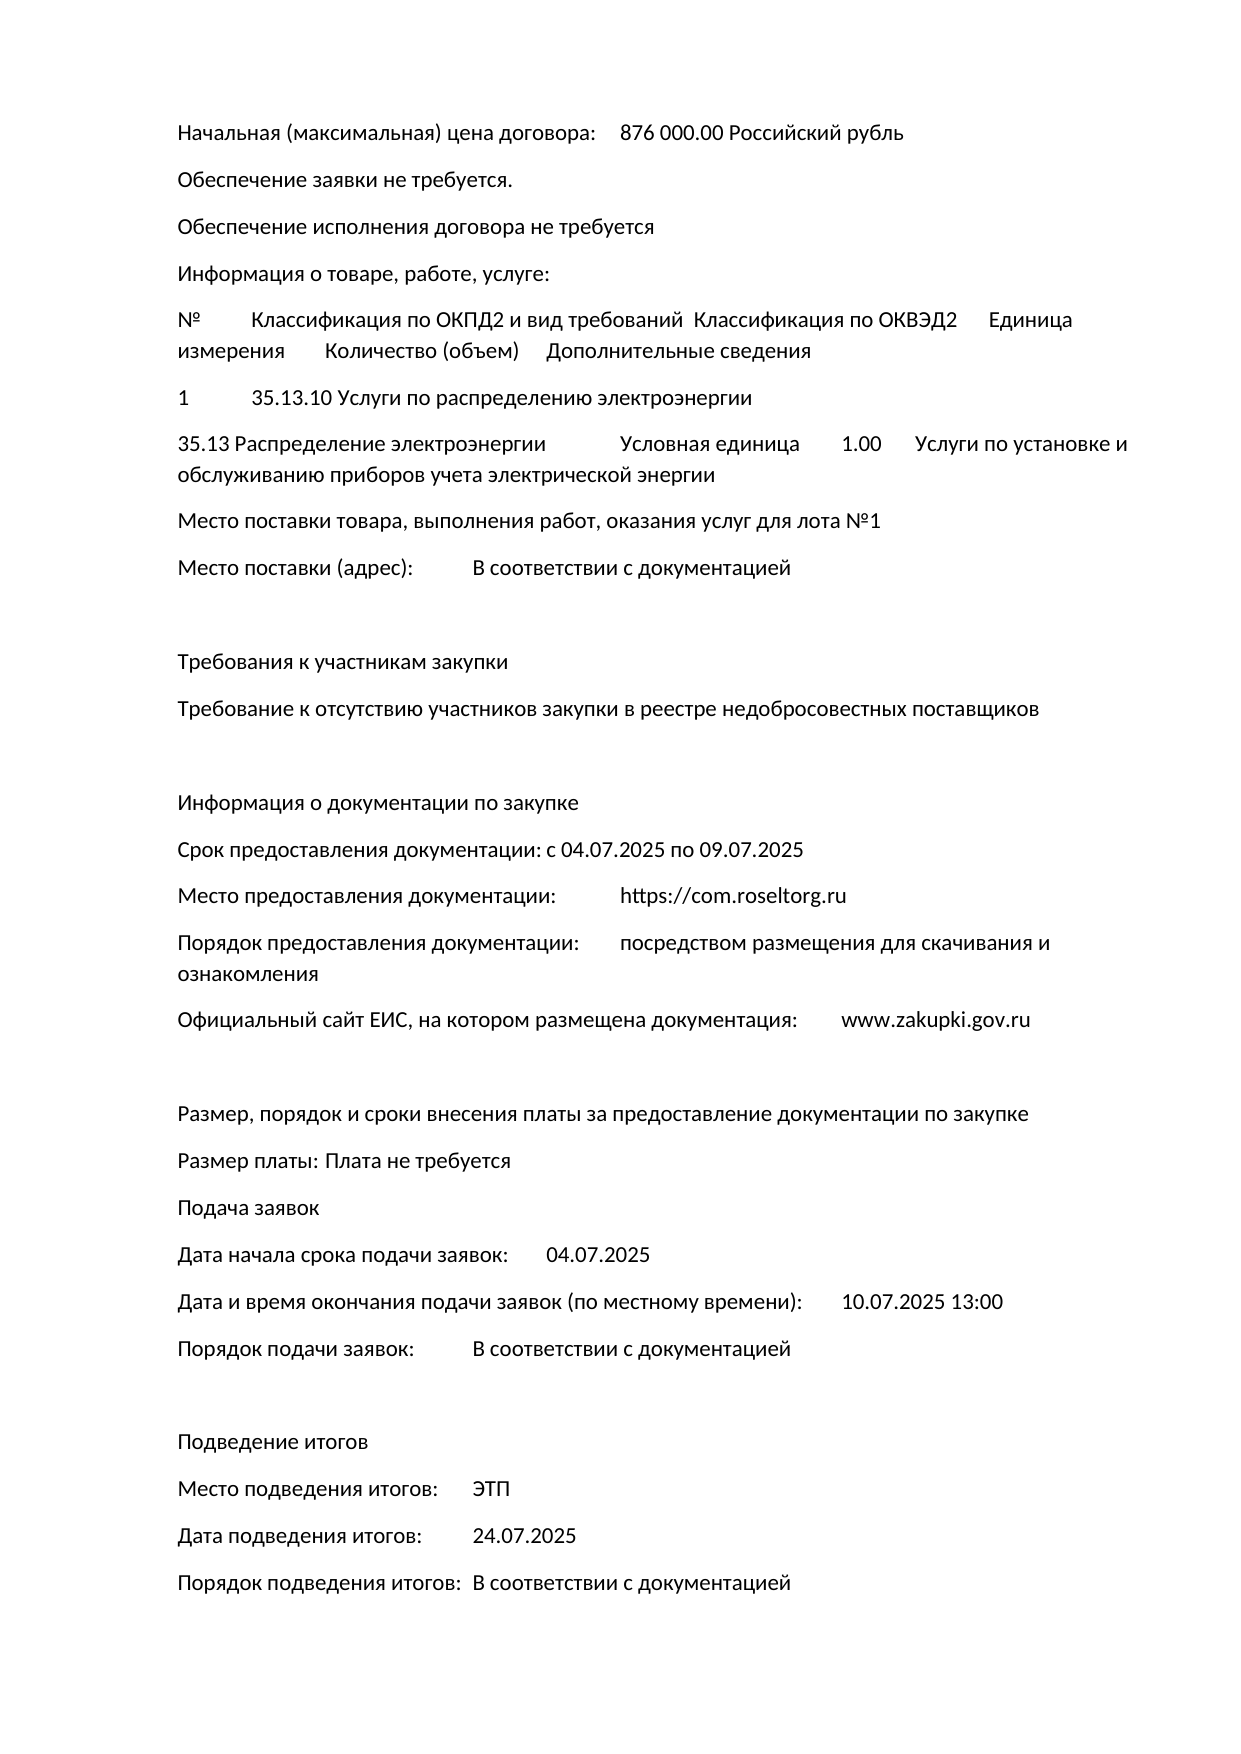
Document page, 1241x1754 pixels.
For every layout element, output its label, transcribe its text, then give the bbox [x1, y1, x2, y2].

text Дата и время окончания подачи заявок (по местному времени): 10.07.2025 13:00 [177, 1287, 1152, 1315]
text Требование к отсутствию участников закупки в реестре недобросовестных поставщиков [177, 694, 1152, 722]
text 35.13 Распределение электроэнергии Условная единица 1.00 Услуги по установке и обслуживанию приборов учета электрической энергии [177, 429, 1152, 488]
text Размер платы: Плата не требуется [177, 1146, 1152, 1174]
text Требования к участникам закупки [177, 647, 1152, 675]
text Порядок подведения итогов: В соответствии с документацией [177, 1568, 1152, 1596]
text Подача заявок [177, 1193, 1152, 1221]
text № Классификация по ОКПД2 и вид требований Классификация по ОКВЭД2 Единица измерения Количество (объем) Дополнительные сведения [177, 306, 1152, 364]
text Обеспечение заявки не требуется. [177, 165, 1152, 193]
text Дата начала срока подачи заявок: 04.07.2025 [177, 1240, 1152, 1268]
text Место поставки (адрес): В соответствии с документацией [177, 553, 1152, 582]
text Официальный сайт ЕИС, на котором размещена документация: www.zakupki.gov.ru [177, 1006, 1152, 1034]
text Место поставки товара, выполнения работ, оказания услуг для лота №1 [177, 507, 1152, 535]
text Информация о товаре, работе, услуге: [177, 259, 1152, 287]
text Порядок подачи заявок: В соответствии с документацией [177, 1334, 1152, 1362]
text Информация о документации по закупке [177, 788, 1152, 816]
text Место подведения итогов: ЭТП [177, 1474, 1152, 1502]
text 1 35.13.10 Услуги по распределению электроэнергии [177, 383, 1152, 411]
text Начальная (максимальная) цена договора: 876 000.00 Российский рубль [177, 118, 1152, 146]
text Порядок предоставления документации: посредством размещения для скачивания и ознакомления [177, 928, 1152, 987]
text Срок предоставления документации: с 04.07.2025 по 09.07.2025 [177, 835, 1152, 863]
text Дата подведения итогов: 24.07.2025 [177, 1521, 1152, 1549]
text Обеспечение исполнения договора не требуется [177, 212, 1152, 240]
text Размер, порядок и сроки внесения платы за предоставление документации по закупке [177, 1099, 1152, 1127]
text Подведение итогов [177, 1427, 1152, 1456]
text Место предоставления документации: https://com.roseltorg.ru [177, 882, 1152, 910]
